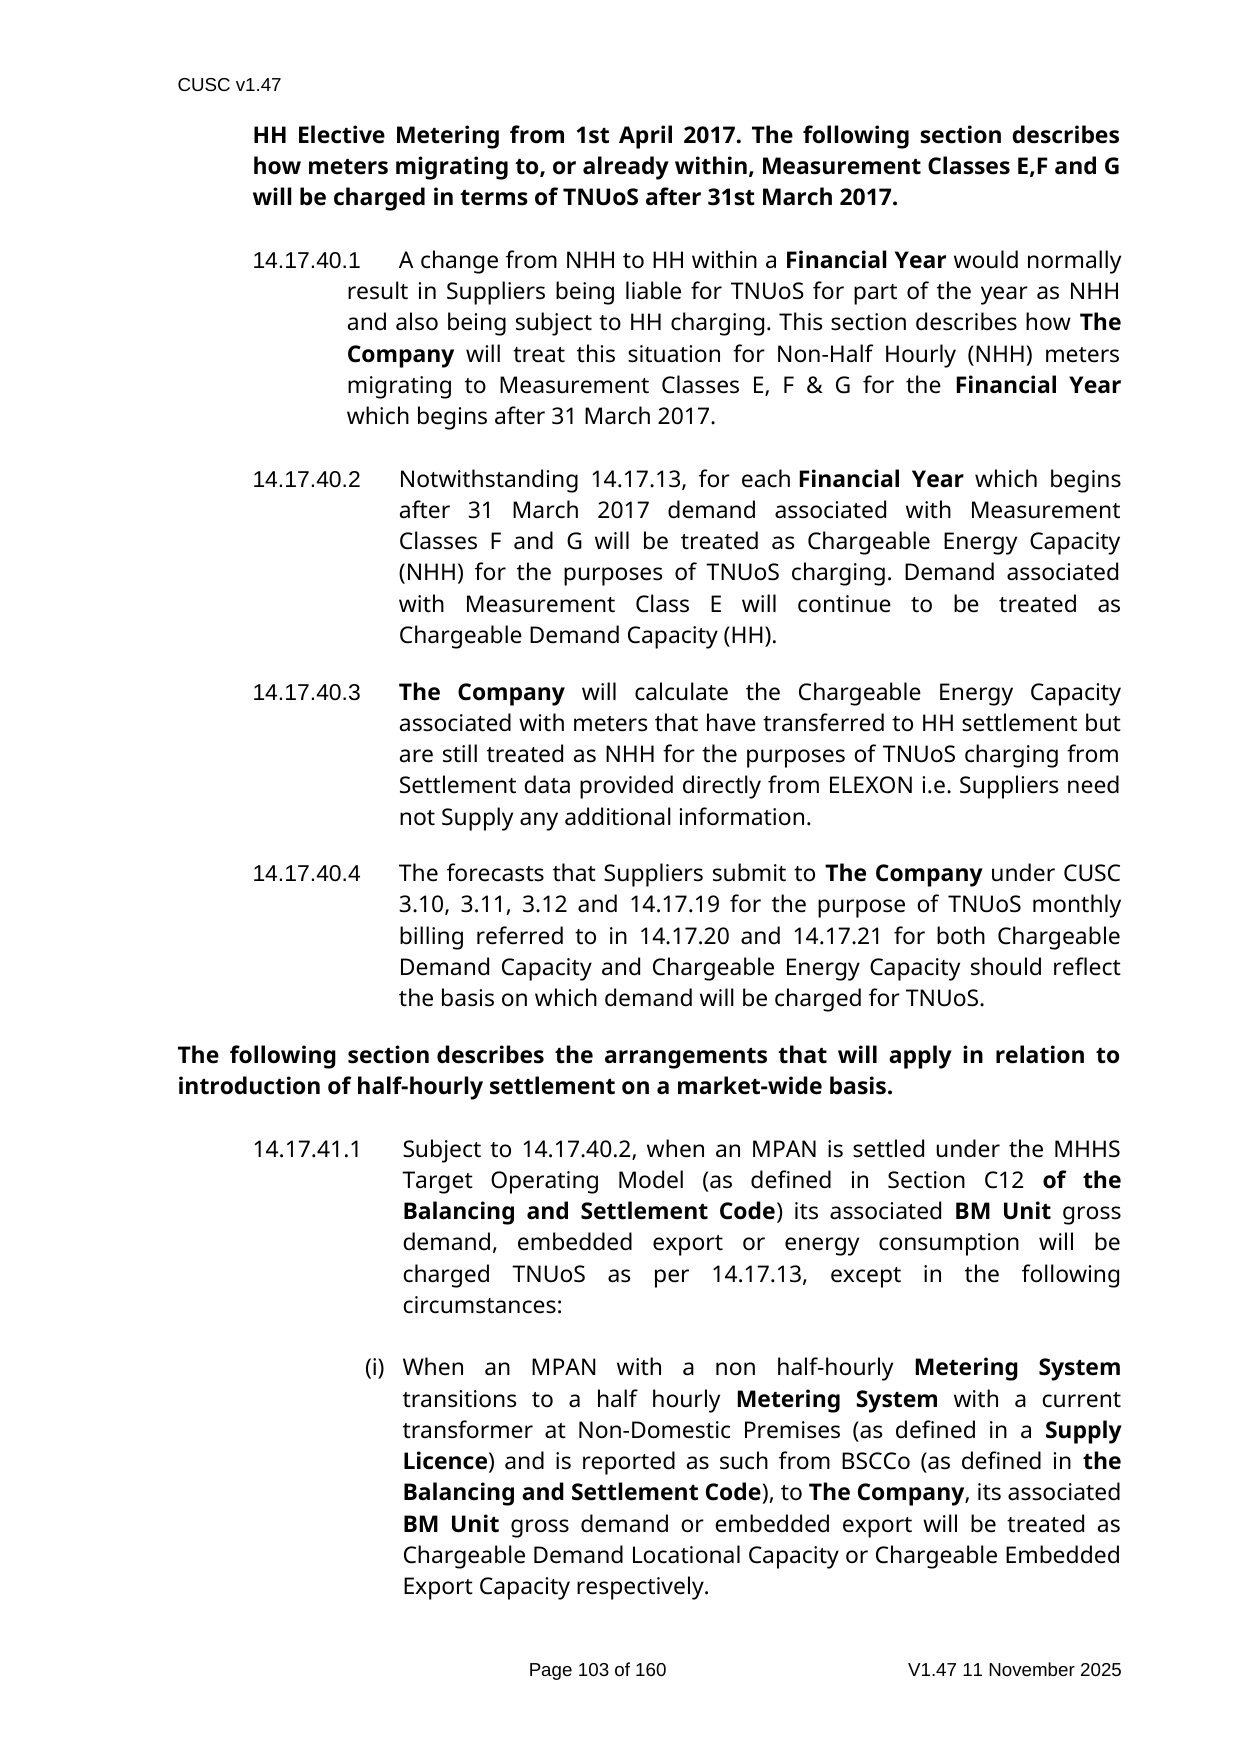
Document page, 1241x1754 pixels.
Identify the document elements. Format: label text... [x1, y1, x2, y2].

list Notwithstanding 14.17.13, for each Financial Year which begins after 31 March 2017 demand associated with Measurement Classes F and G will be treated as Chargeable Energy Capacity (NHH) for the purposes of TNUoS charging. Demand associated with Measurement Class E will continue to be treated as Chargeable Demand Capacity (HH). [252, 462, 1121, 650]
text 14.17.41.1 Subject to 14.17.40.2, when an MPAN is settled under the MHHS Target Operating Model (as defined in Section C12 of the Balancing and Settlement Code) its associated BM Unit gross demand, embedded export or energy consumption will be charged TNUoS as per 14.17.13, except in the following circumstances: [252, 1132, 1121, 1320]
list The Company will calculate the Chargeable Energy Capacity associated with meters that have transferred to HH settlement but are still treated as NHH for the purposes of TNUoS charging from Settlement data provided directly from ELEXON i.e. Suppliers need not Supply any additional information. [252, 675, 1121, 832]
list When an MPAN with a non half-hourly Metering System transitions to a half hourly Metering System with a current transformer at Non-Domestic Premises (as defined in a Supply Licence) and is reported as such from BSCCo (as defined in the Balancing and Settlement Code), to The Company, its associated BM Unit gross demand or embedded export will be treated as Chargeable Demand Locational Capacity or Chargeable Embedded Export Capacity respectively. [365, 1351, 1121, 1601]
list The forecasts that Suppliers submit to The Company under CUSC 3.10, 3.11, 3.12 and 14.17.19 for the purpose of TNUoS monthly billing referred to in 14.17.20 and 14.17.21 for both Chargeable Demand Capacity and Chargeable Energy Capacity should reflect the basis on which demand will be charged for TNUoS. [252, 857, 1121, 1013]
list A change from NHH to HH within a Financial Year would normally result in Suppliers being liable for TNUoS for part of the year as NHH and also being subject to HH charging. This section describes how The Company will treat this situation for Non-Half Hourly (NHH) meters migrating to Measurement Classes E, F & G for the Financial Year which begins after 31 March 2017. [252, 244, 1121, 431]
text HH Elective Metering from 1st April 2017. The following section describes how meters migrating to, or already within, Measurement Classes E,F and G will be charged in terms of TNUoS after 31st March 2017. [252, 119, 1121, 212]
text The following section describes the arrangements that will apply in relation to introduction of half-hourly settlement on a market-wide basis. [177, 1039, 1121, 1101]
